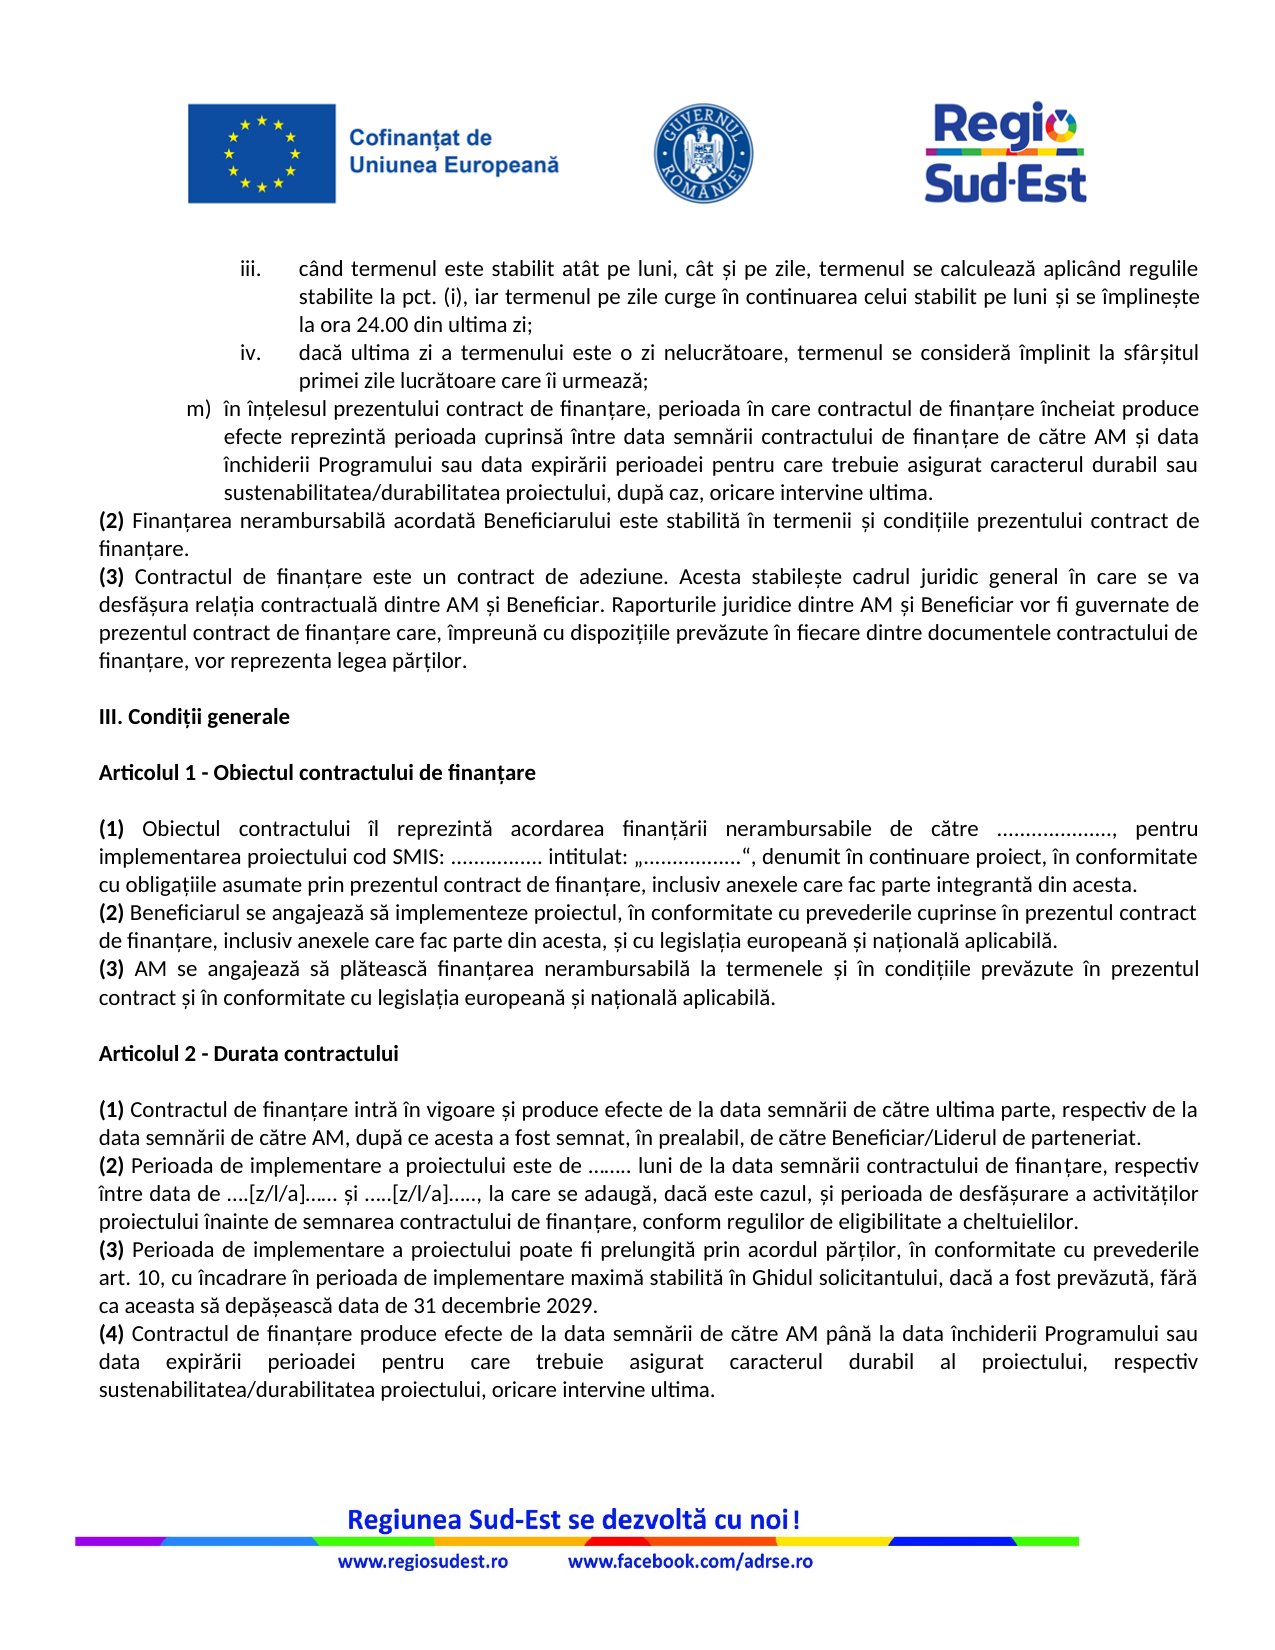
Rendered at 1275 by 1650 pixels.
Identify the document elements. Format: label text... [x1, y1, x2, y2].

text (2) Beneficiarul se angajează să implementeze proiectul, în conformitate cu prevederile cuprinse în prezentul contract de finanţare, inclusiv anexele care fac parte din acesta, şi cu legislaţia europeană şi naţională aplicabilă. [98, 898, 1200, 954]
text (3) Perioada de implementare a proiectului poate fi prelungită prin acordul părţilor, în conformitate cu prevederile art. 10, cu încadrare în perioada de implementare maximă stabilită în Ghidul solicitantului, dacă a fost prevăzută, fără ca aceasta să depăşească data de 31 decembrie 2029. [98, 1235, 1200, 1319]
text (1) Contractul de finanţare intră în vigoare şi produce efecte de la data semnării de către ultima parte, respectiv de la data semnării de către AM, după ce acesta a fost semnat, în prealabil, de către Beneficiar/Liderul de parteneriat. [98, 1095, 1200, 1151]
picture [155, 73, 1120, 226]
text (3) Contractul de finanţare este un contract de adeziune. Acesta stabileşte cadrul juridic general în care se va desfăşura relaţia contractuală dintre AM şi Beneficiar. Raporturile juridice dintre AM şi Beneficiar vor fi guvernate de prezentul contract de finanţare care, împreună cu dispoziţiile prevăzute în fiecare dintre documentele contractului de finanţare, vor reprezenta legea părţilor. [98, 562, 1200, 674]
list dacă ultima zi a termenului este o zi nelucrătoare, termenul se consideră împlinit la sfârşitul primei zile lucrătoare care îi urmează; [261, 338, 1200, 394]
text Articolul 2 - Durata contractului [98, 1039, 1200, 1067]
text (2) Finanţarea nerambursabilă acordată Beneficiarului este stabilită în termenii şi condiţiile prezentului contract de finanţare. [98, 506, 1200, 562]
text III. Condiţii generale [98, 702, 1200, 730]
text Articolul 1 - Obiectul contractului de finanţare [98, 758, 1200, 786]
text (3) AM se angajează să plătească finanţarea nerambursabilă la termenele şi în condiţiile prevăzute în prezentul contract şi în conformitate cu legislaţia europeană şi naţională aplicabilă. [98, 954, 1200, 1011]
picture [75, 1508, 1079, 1577]
list în înţelesul prezentului contract de finanţare, perioada în care contractul de finanţare încheiat produce efecte reprezintă perioada cuprinsă între data semnării contractului de finanţare de către AM şi data închiderii Programului sau data expirării perioadei pentru care trebuie asigurat caracterul durabil sau sustenabilitatea/durabilitatea proiectului, după caz, oricare intervine ultima. [186, 394, 1200, 506]
text (1) Obiectul contractului îl reprezintă acordarea finanţării nerambursabile de către ...................., pentru implementarea proiectului cod SMIS: ................ intitulat: „.................“, denumit în continuare proiect, în conformitate cu obligaţiile asumate prin prezentul contract de finanţare, inclusiv anexele care fac parte integrantă din acesta. [98, 814, 1200, 898]
list când termenul este stabilit atât pe luni, cât şi pe zile, termenul se calculează aplicând regulile stabilite la pct. (i), iar termenul pe zile curge în continuarea celui stabilit pe luni şi se împlineşte la ora 24.00 din ultima zi; [261, 254, 1200, 338]
text (2) Perioada de implementare a proiectului este de …….. luni de la data semnării contractului de finanţare, respectiv între data de ….[z/l/a]…… şi …..[z/l/a]….., la care se adaugă, dacă este cazul, şi perioada de desfăşurare a activităţilor proiectului înainte de semnarea contractului de finanţare, conform regulilor de eligibilitate a cheltuielilor. [98, 1151, 1200, 1235]
text (4) Contractul de finanţare produce efecte de la data semnării de către AM până la data închiderii Programului sau data expirării perioadei pentru care trebuie asigurat caracterul durabil al proiectului, respectiv sustenabilitatea/durabilitatea proiectului, oricare intervine ultima. [98, 1319, 1200, 1403]
